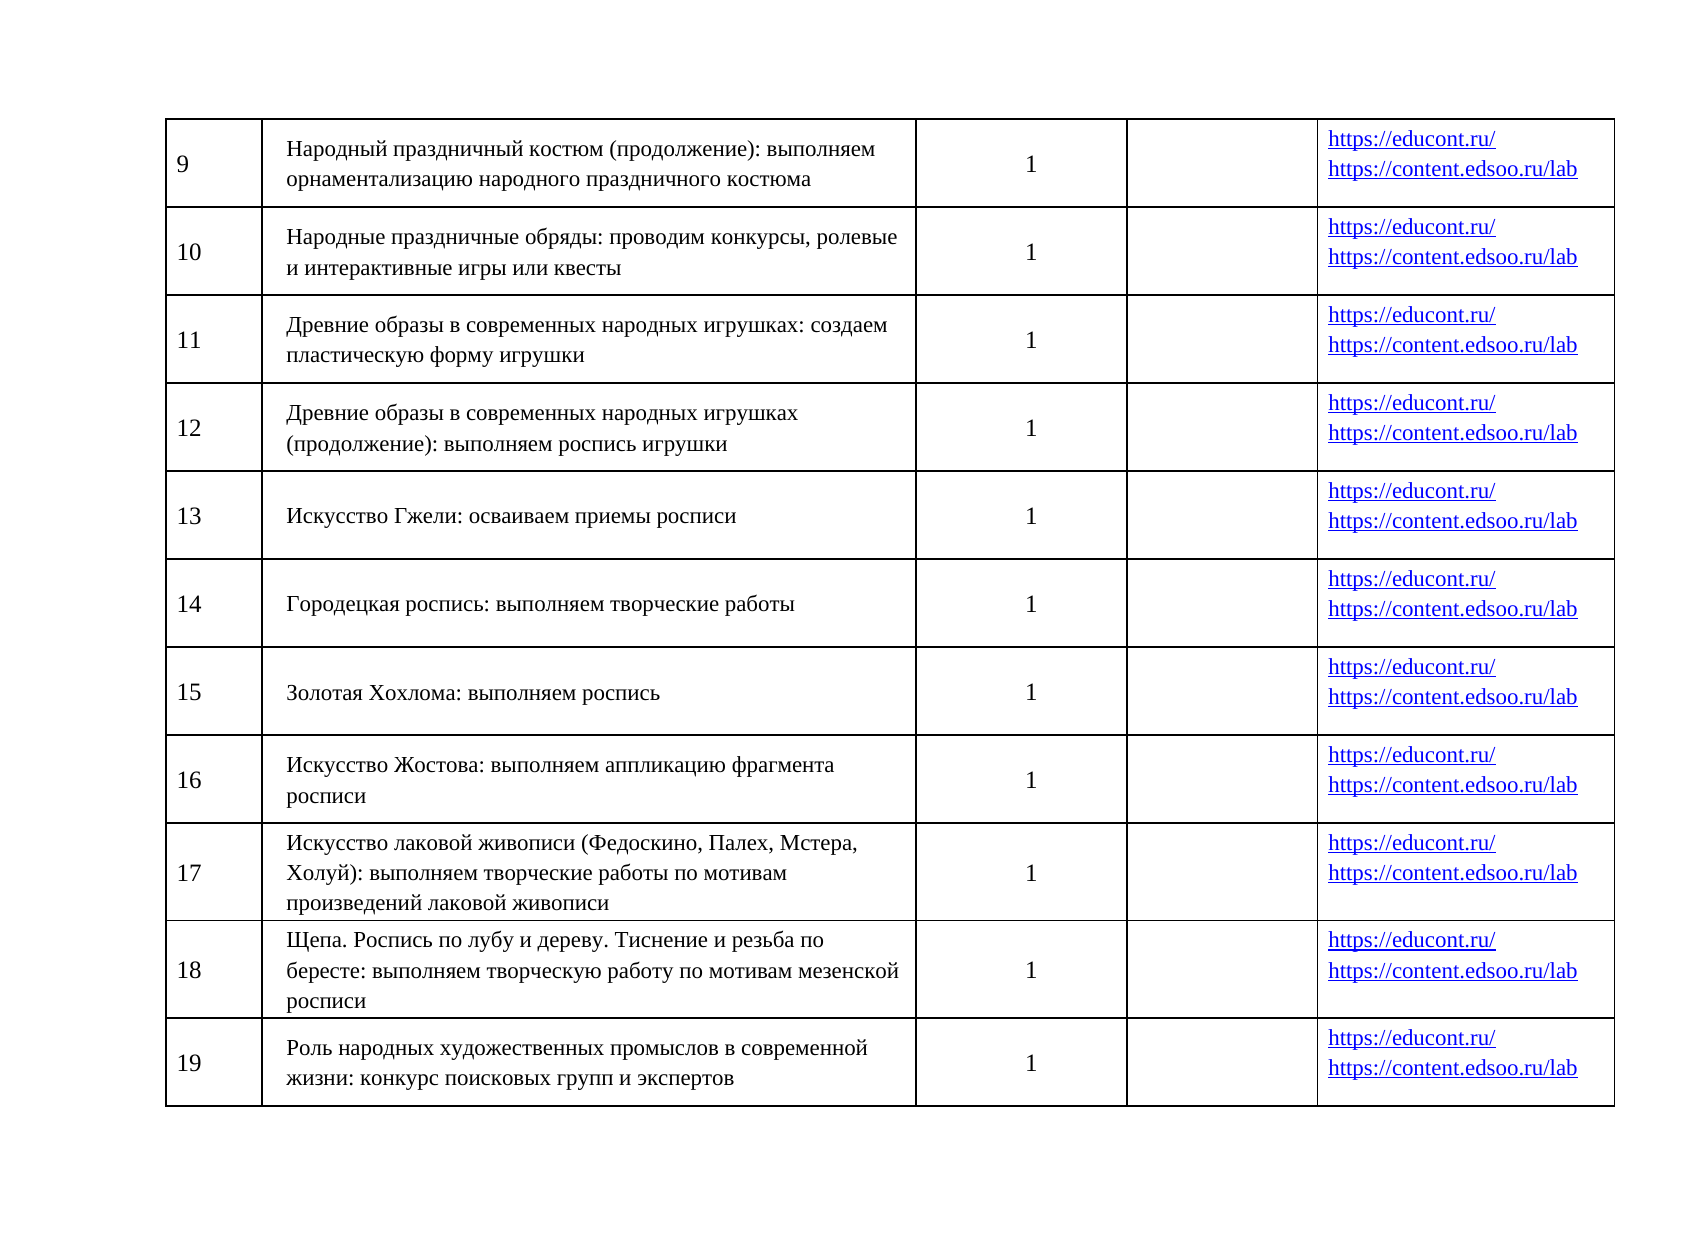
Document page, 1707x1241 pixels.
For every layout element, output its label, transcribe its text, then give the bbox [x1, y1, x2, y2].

table_cell 15 [167, 648, 261, 734]
table_cell Народный праздничный костюм (продолжение): выполняем орнаментализацию народного праздничного костюма [263, 120, 915, 206]
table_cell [1318, 208, 1614, 294]
table_cell [1128, 120, 1317, 206]
table_cell https://educont.ru/ https://content.edsoo.ru/lab [1318, 560, 1614, 646]
table_cell 1 [917, 296, 1126, 382]
table_cell [1128, 384, 1317, 470]
table_cell Древние образы в современных народных игрушках: создаем пластическую форму игрушки [263, 296, 915, 382]
table_cell Искусство лаковой живописи (Федоскино, Палех, Мстера, Холуй): выполняем творческие работы по мотивам произведений лаковой живописи [263, 824, 915, 920]
table_cell [1128, 648, 1317, 734]
table_cell https://educont.ru/ https://content.edsoo.ru/lab [1318, 472, 1614, 558]
table_cell [1128, 736, 1317, 822]
table_cell https://educont.ru/ https://content.edsoo.ru/lab [1318, 824, 1614, 920]
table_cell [1318, 921, 1614, 1017]
table_cell [1128, 208, 1317, 294]
table_cell https://educont.ru/ https://content.edsoo.ru/lab [1318, 648, 1614, 734]
table_cell [1128, 472, 1317, 558]
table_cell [1318, 120, 1614, 206]
table_cell [1128, 1019, 1317, 1105]
table_cell 1 [917, 921, 1126, 1017]
table_cell 19 [167, 1019, 261, 1105]
table_cell 17 [167, 824, 261, 920]
table_cell 13 [167, 472, 261, 558]
table_cell 1 [917, 384, 1126, 470]
table_cell 18 [167, 921, 261, 1017]
table_cell 10 [167, 208, 261, 294]
table_cell 1 [917, 472, 1126, 558]
table_cell 1 [917, 120, 1126, 206]
table_cell Золотая Хохлома: выполняем роспись [263, 648, 915, 734]
table_cell 11 [167, 296, 261, 382]
table_cell [1128, 296, 1317, 382]
table_cell 1 [917, 648, 1126, 734]
table_cell 9 [167, 120, 261, 206]
table_cell Роль народных художественных промыслов в современной жизни: конкурс поисковых групп и экспертов [263, 1019, 915, 1105]
table_cell 1 [917, 824, 1126, 920]
table_cell 1 [917, 560, 1126, 646]
table_cell 16 [167, 736, 261, 822]
table_cell [1128, 824, 1317, 920]
table_cell 1 [917, 1019, 1126, 1105]
table_cell https://educont.ru/ https://content.edsoo.ru/lab [1318, 384, 1614, 470]
table_cell Щепа. Роспись по лубу и дереву. Тиснение и резьба по бересте: выполняем творческую работу по мотивам мезенской росписи [263, 921, 915, 1017]
table_cell Народные праздничные обряды: проводим конкурсы, ролевые и интерактивные игры или квесты [263, 208, 915, 294]
table_cell [1128, 560, 1317, 646]
table_cell https://educont.ru/ https://content.edsoo.ru/lab [1318, 296, 1614, 382]
table_cell [1128, 921, 1317, 1017]
table_cell Древние образы в современных народных игрушках (продолжение): выполняем роспись игрушки [263, 384, 915, 470]
table_cell 1 [917, 736, 1126, 822]
table_cell 14 [167, 560, 261, 646]
table_cell Искусство Жостова: выполняем аппликацию фрагмента росписи [263, 736, 915, 822]
table_cell https://educont.ru/ https://content.edsoo.ru/lab [1318, 736, 1614, 822]
table_cell Городецкая роспись: выполняем творческие работы [263, 560, 915, 646]
table_cell Искусство Гжели: осваиваем приемы росписи [263, 472, 915, 558]
table_cell 12 [167, 384, 261, 470]
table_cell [1318, 1019, 1614, 1105]
table_cell 1 [917, 208, 1126, 294]
